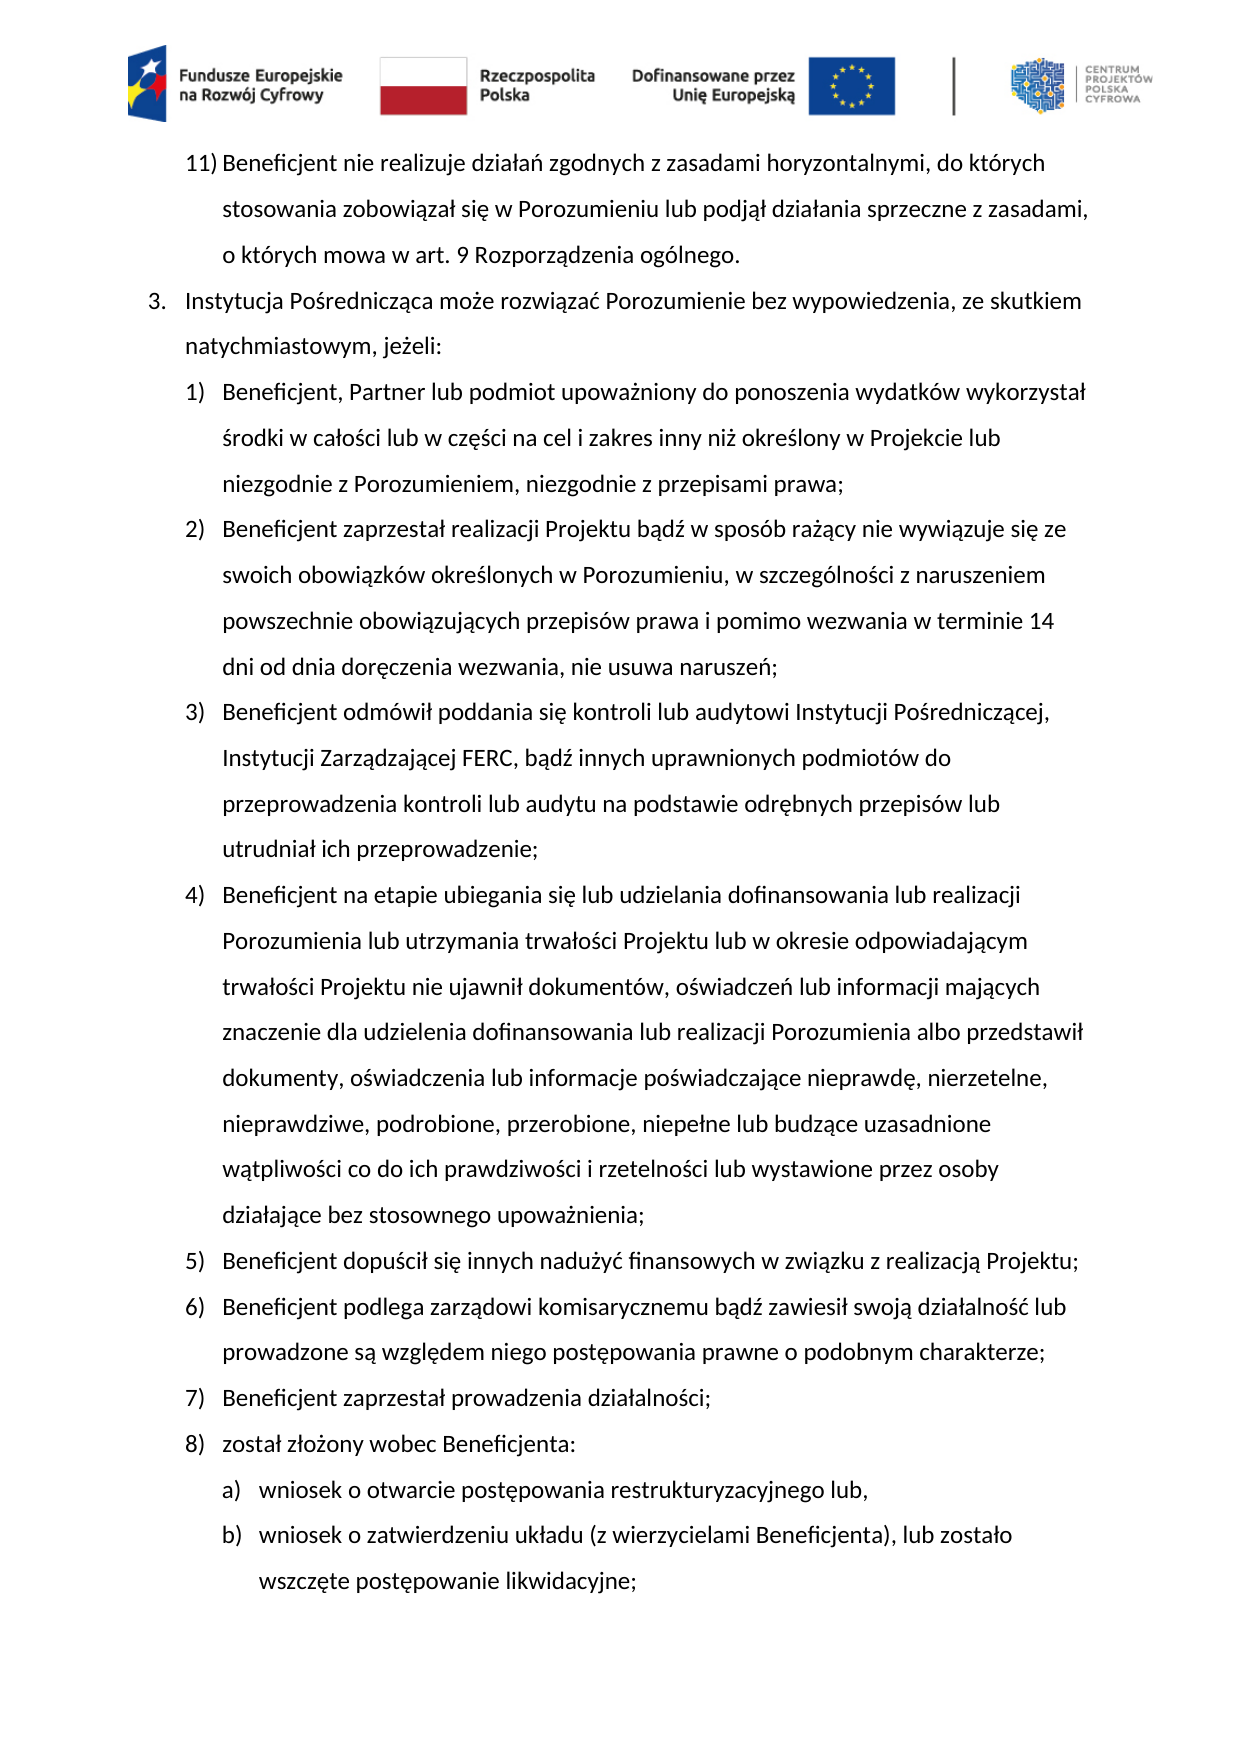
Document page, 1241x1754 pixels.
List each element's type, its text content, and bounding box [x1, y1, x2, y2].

list wniosek o zatwierdzeniu układu (z wierzycielami Beneficjenta), lub zostało wszczęte postępowanie likwidacyjne; [222, 1519, 1093, 1596]
list wniosek o otwarcie postępowania restrukturyzacyjnego lub, [222, 1474, 1093, 1504]
list Beneficjent odmówił poddania się kontroli lub audytowi Instytucji Pośredniczącej, Instytucji Zarządzającej FERC, bądź innych uprawnionych podmiotów do przeprowadzenia kontroli lub audytu na podstawie odrębnych przepisów lub utrudniał ich przeprowadzenie; [185, 696, 1093, 864]
list Beneficjent, Partner lub podmiot upoważniony do ponoszenia wydatków wykorzystał środki w całości lub w części na cel i zakres inny niż określony w Projekcie lub niezgodnie z Porozumieniem, niezgodnie z przepisami prawa; [185, 376, 1093, 498]
list Beneficjent na etapie ubiegania się lub udzielania dofinansowania lub realizacji Porozumienia lub utrzymania trwałości Projektu lub w okresie odpowiadającym trwałości Projektu nie ujawnił dokumentów, oświadczeń lub informacji mających znaczenie dla udzielenia dofinansowania lub realizacji Porozumienia albo przedstawił dokumenty, oświadczenia lub informacje poświadczające nieprawdę, nierzetelne, nieprawdziwe, podrobione, przerobione, niepełne lub budzące uzasadnione wątpliwości co do ich prawdziwości i rzetelności lub wystawione przez osoby działające bez stosownego upoważnienia; [185, 879, 1093, 1230]
list Beneficjent zaprzestał prowadzenia działalności; [185, 1382, 1093, 1413]
list Beneficjent nie realizuje działań zgodnych z zasadami horyzontalnymi, do których stosowania zobowiązał się w Porozumieniu lub podjął działania sprzeczne z zasadami, o których mowa w art. 9 Rozporządzenia ogólnego. [185, 148, 1093, 269]
list Beneficjent zaprzestał realizacji Projektu bądź w sposób rażący nie wywiązuje się ze swoich obowiązków określonych w Porozumieniu, w szczególności z naruszeniem powszechnie obowiązujących przepisów prawa i pomimo wezwania w terminie 14 dni od dnia doręczenia wezwania, nie usuwa naruszeń; [185, 513, 1093, 681]
list został złożony wobec Beneficjenta: [185, 1428, 1093, 1458]
list Beneficjent dopuścił się innych nadużyć finansowych w związku z realizacją Projektu; [185, 1245, 1093, 1276]
picture [128, 45, 1153, 122]
list Instytucja Pośrednicząca może rozwiązać Porozumienie bez wypowiedzenia, ze skutkiem natychmiastowym, jeżeli: [148, 285, 1093, 361]
list Beneficjent podlega zarządowi komisarycznemu bądź zawiesił swoją działalność lub prowadzone są względem niego postępowania prawne o podobnym charakterze; [185, 1291, 1093, 1367]
